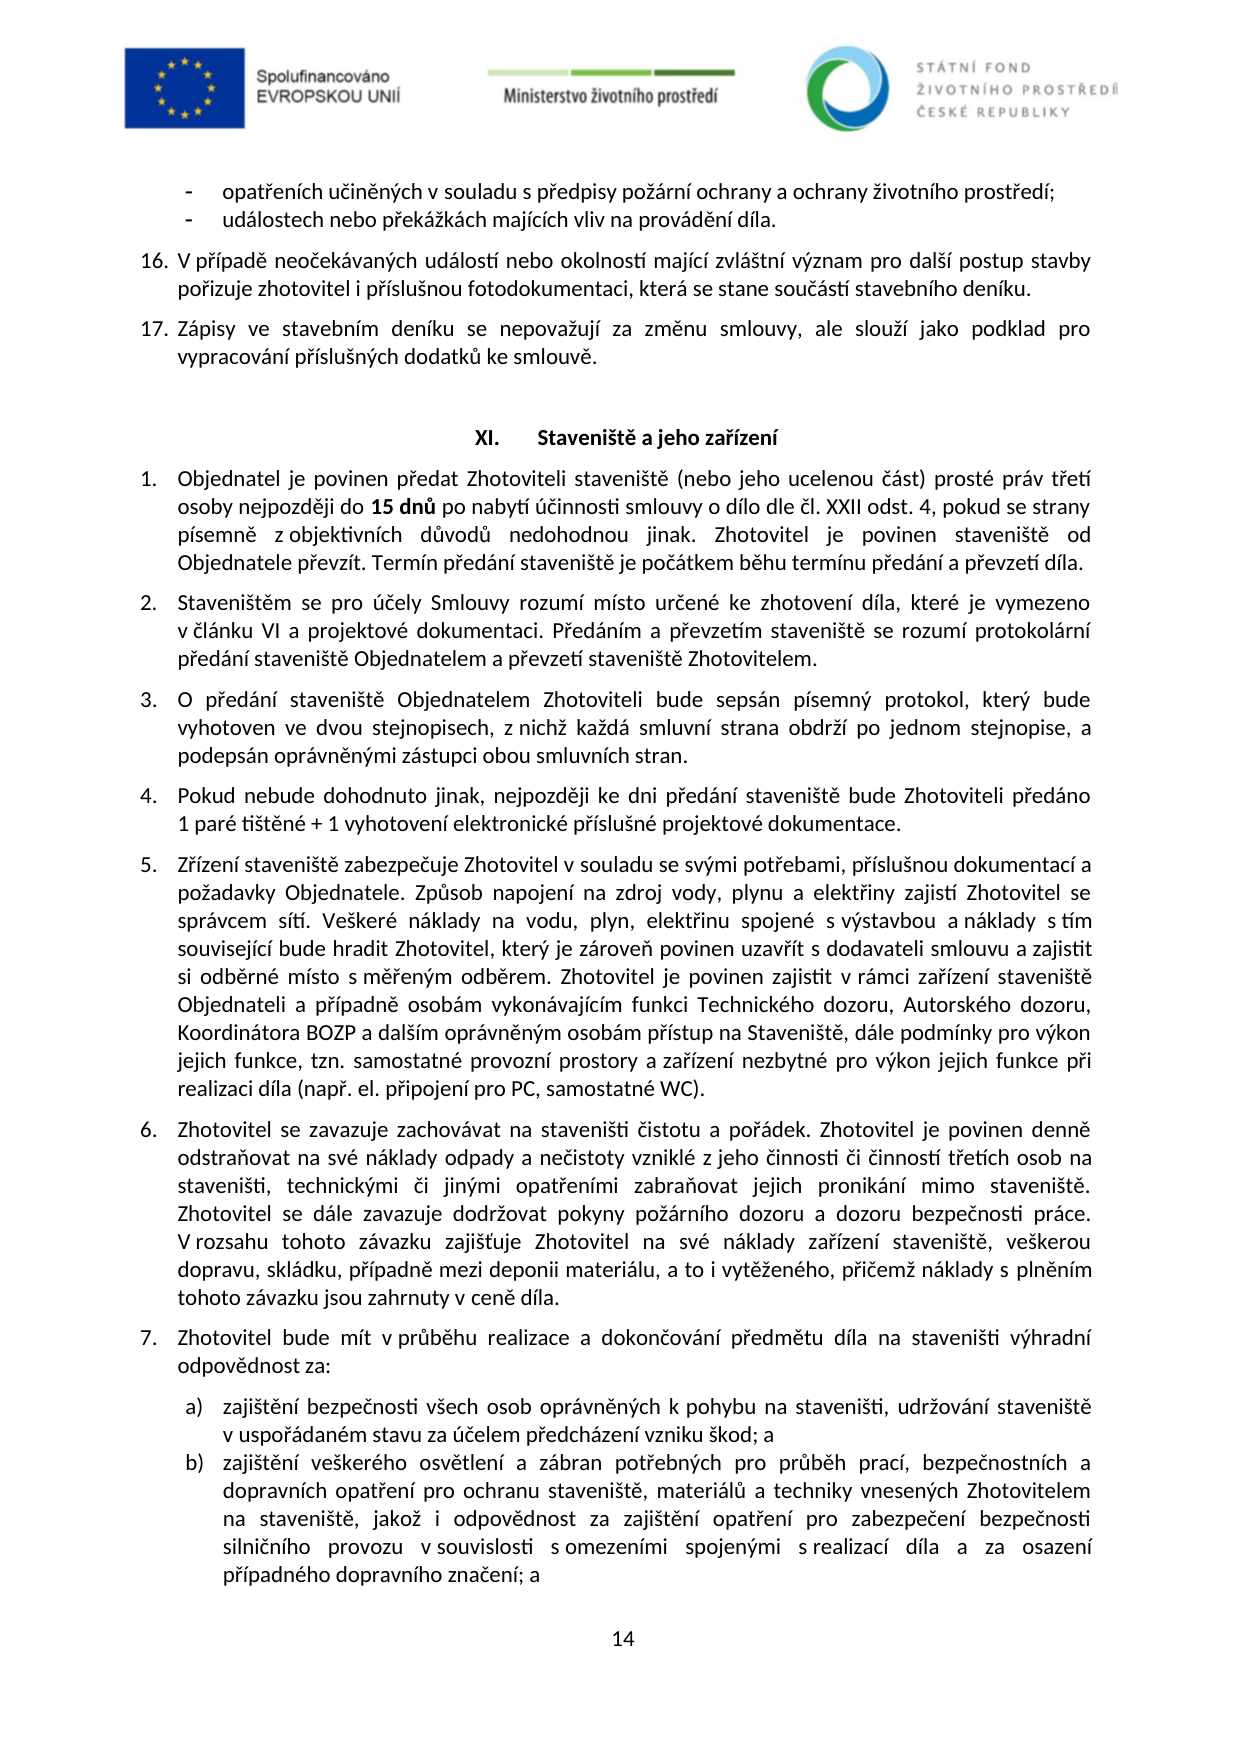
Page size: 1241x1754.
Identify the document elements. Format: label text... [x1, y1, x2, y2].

list Pokud nebude dohodnuto jinak, nejpozději ke dni předání staveniště bude Zhotoviteli předáno 1 paré tištěné + 1 vyhotovení elektronické příslušné projektové dokumentace. [140, 782, 1092, 838]
list O předání staveniště Objednatelem Zhotoviteli bude sepsán písemný protokol, který bude vyhotoven ve dvou stejnopisech, z nichž každá smluvní strana obdrží po jednom stejnopise, a podepsán oprávněnými zástupci obou smluvních stran. [140, 685, 1092, 769]
list Staveništěm se pro účely Smlouvy rozumí místo určené ke zhotovení díla, které je vymezeno v článku VI a projektové dokumentaci. Předáním a převzetím staveniště se rozumí protokolární předání staveniště Objednatelem a převzetí staveniště Zhotovitelem. [140, 588, 1092, 672]
list Staveniště a jeho zařízení [185, 423, 1092, 451]
list opatřeních učiněných v souladu s předpisy požární ochrany a ochrany životního prostředí; [185, 177, 1092, 205]
list Objednatel je povinen předat Zhotoviteli staveniště (nebo jeho ucelenou část) prosté práv třetí osoby nejpozději do 15 dnů po nabytí účinnosti smlouvy o dílo dle čl. XXII odst. 4, pokud se strany písemně z objektivních důvodů nedohodnou jinak. Zhotovitel je povinen staveniště od Objednatele převzít. Termín předání staveniště je počátkem běhu termínu předání a převzetí díla. [140, 464, 1092, 576]
picture [122, 42, 1118, 136]
list Zápisy ve stavebním deníku se nepovažují za změnu smlouvy, ale slouží jako podklad pro vypracování příslušných dodatků ke smlouvě. [140, 314, 1092, 370]
list zajištění veškerého osvětlení a zábran potřebných pro průběh prací, bezpečnostních a dopravních opatření pro ochranu staveniště, materiálů a techniky vnesených Zhotovitelem na staveniště, jakož i odpovědnost za zajištění opatření pro zabezpečení bezpečnosti silničního provozu v souvislosti s omezeními spojenými s realizací díla a za osazení případného dopravního značení; a [185, 1448, 1092, 1588]
list Zřízení staveniště zabezpečuje Zhotovitel v souladu se svými potřebami, příslušnou dokumentací a požadavky Objednatele. Způsob napojení na zdroj vody, plynu a elektřiny zajistí Zhotovitel se správcem sítí. Veškeré náklady na vodu, plyn, elektřinu spojené s výstavbou a náklady s tím související bude hradit Zhotovitel, který je zároveň povinen uzavřít s dodavateli smlouvu a zajistit si odběrné místo s měřeným odběrem. Zhotovitel je povinen zajistit v rámci zařízení staveniště Objednateli a případně osobám vykonávajícím funkci Technického dozoru, Autorského dozoru, Koordinátora BOZP a dalším oprávněným osobám přístup na Staveniště, dále podmínky pro výkon jejich funkce, tzn. samostatné provozní prostory a zařízení nezbytné pro výkon jejich funkce při realizaci díla (např. el. připojení pro PC, samostatné WC). [140, 850, 1092, 1102]
list zajištění bezpečnosti všech osob oprávněných k pohybu na staveništi, udržování staveniště v uspořádaném stavu za účelem předcházení vzniku škod; a [185, 1392, 1092, 1448]
list událostech nebo překážkách majících vliv na provádění díla. [185, 205, 1092, 233]
list V případě neočekávaných událostí nebo okolností mající zvláštní význam pro další postup stavby pořizuje zhotovitel i příslušnou fotodokumentaci, která se stane součástí stavebního deníku. [140, 246, 1092, 302]
list Zhotovitel se zavazuje zachovávat na staveništi čistotu a pořádek. Zhotovitel je povinen denně odstraňovat na své náklady odpady a nečistoty vzniklé z jeho činnosti či činností třetích osob na staveništi, technickými či jinými opatřeními zabraňovat jejich pronikání mimo staveniště. Zhotovitel se dále zavazuje dodržovat pokyny požárního dozoru a dozoru bezpečnosti práce. V rozsahu tohoto závazku zajišťuje Zhotovitel na své náklady zařízení staveniště, veškerou dopravu, skládku, případně mezi deponii materiálu, a to i vytěženého, přičemž náklady s plněním tohoto závazku jsou zahrnuty v ceně díla. [140, 1115, 1092, 1311]
list Zhotovitel bude mít v průběhu realizace a dokončování předmětu díla na staveništi výhradní odpovědnost za: [140, 1323, 1092, 1379]
